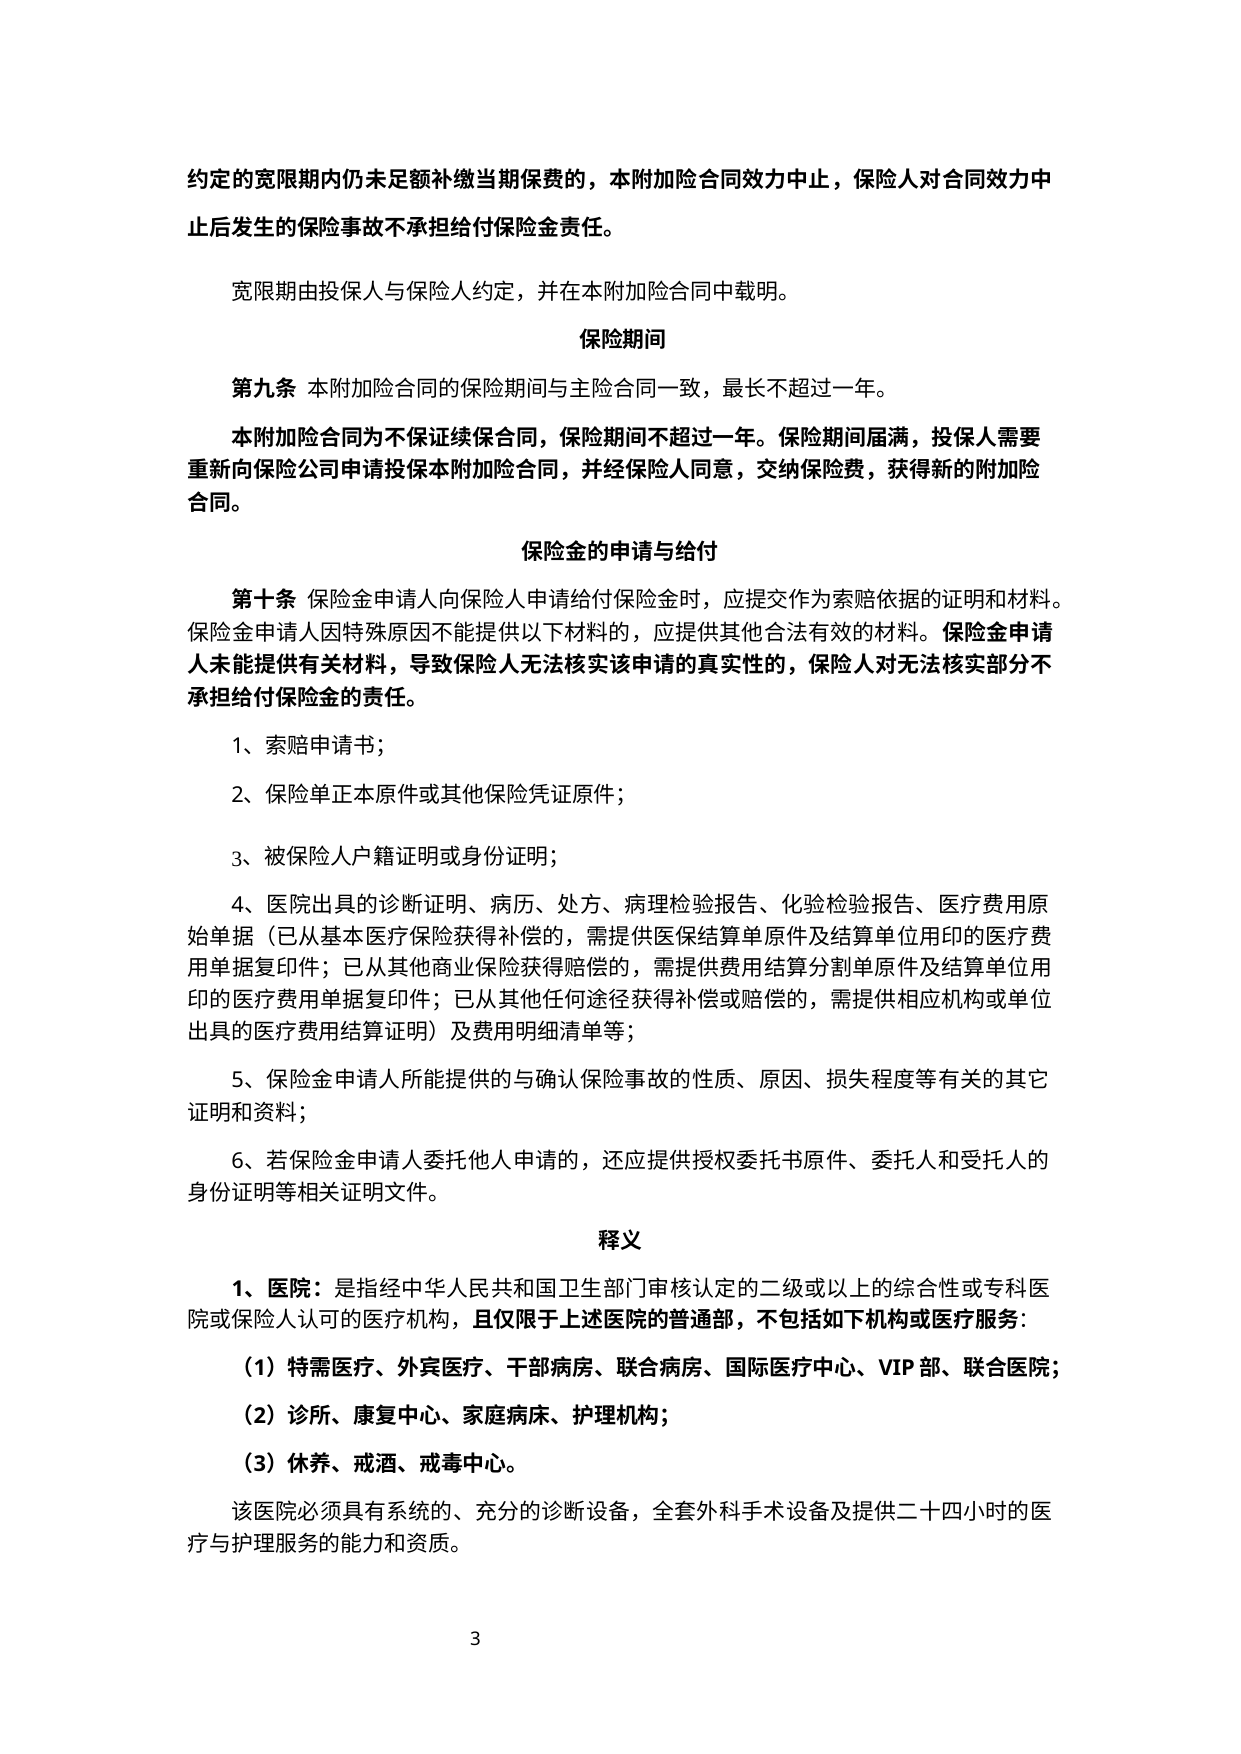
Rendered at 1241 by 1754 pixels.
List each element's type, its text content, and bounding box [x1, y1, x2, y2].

list 2、保险单正本原件或其他保险凭证原件； [187, 777, 1053, 809]
text 1、索赔申请书； [187, 728, 1053, 760]
text 该医院必须具有系统的、充分的诊断设备，全套外科手术设备及提供二十四小时的医疗与护理服务的能力和资质。 [187, 1494, 1053, 1558]
text 保险金的申请与给付 [187, 533, 1053, 565]
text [187, 162, 1053, 241]
text （3）休养、戒酒、戒毒中心。 [187, 1446, 1053, 1478]
text 第九条 本附加险合同的保险期间与主险合同一致，最长不超过一年。 [187, 370, 1058, 403]
text 本附加险合同为不保证续保合同，保险期间不超过一年。保险期间届满，投保人需要重新向保险公司申请投保本附加险合同，并经保险人同意，交纳保险费，获得新的附加险合同。 [187, 419, 1058, 517]
text 宽限期由投保人与保险人约定，并在本附加险合同中载明。 [187, 274, 1053, 305]
text 第十条 保险金申请人向保险人申请给付保险金时，应提交作为索赔依据的证明和材料。保险金申请人因特殊原因不能提供以下材料的，应提供其他合法有效的材料。保险金申请人未能提供有关材料，导致保险人无法核实该申请的真实性的，保险人对无法核实部分不承担给付保险金的责任。 [187, 582, 1053, 712]
text 5、保险金申请人所能提供的与确认保险事故的性质、原因、损失程度等有关的其它证明和资料； [187, 1062, 1053, 1127]
text （2）诊所、康复中心、家庭病床、护理机构； [187, 1398, 1053, 1430]
text 4、医院出具的诊断证明、病历、处方、病理检验报告、化验检验报告、医疗费用原始单据（已从基本医疗保险获得补偿的，需提供医保结算单原件及结算单位用印的医疗费用单据复印件；已从其他商业保险获得赔偿的，需提供费用结算分割单原件及结算单位用印的医疗费用单据复印件；已从其他任何途径获得补偿或赔偿的，需提供相应机构或单位出具的医疗费用结算证明）及费用明细清单等； [187, 887, 1053, 1045]
text 释义 [187, 1223, 1053, 1254]
text （1）特需医疗、外宾医疗、干部病房、联合病房、国际医疗中心、VIP部、联合医院； [187, 1350, 1053, 1382]
text 3、被保险人户籍证明或身份证明； [187, 838, 1053, 871]
text 1、医院：是指经中华人民共和国卫生部门审核认定的二级或以上的综合性或专科医院或保险人认可的医疗机构，且仅限于上述医院的普通部，不包括如下机构或医疗服务： [187, 1271, 1053, 1334]
text 6、若保险金申请人委托他人申请的，还应提供授权委托书原件、委托人和受托人的身份证明等相关证明文件。 [187, 1143, 1053, 1206]
text 保险期间 [187, 322, 1058, 354]
